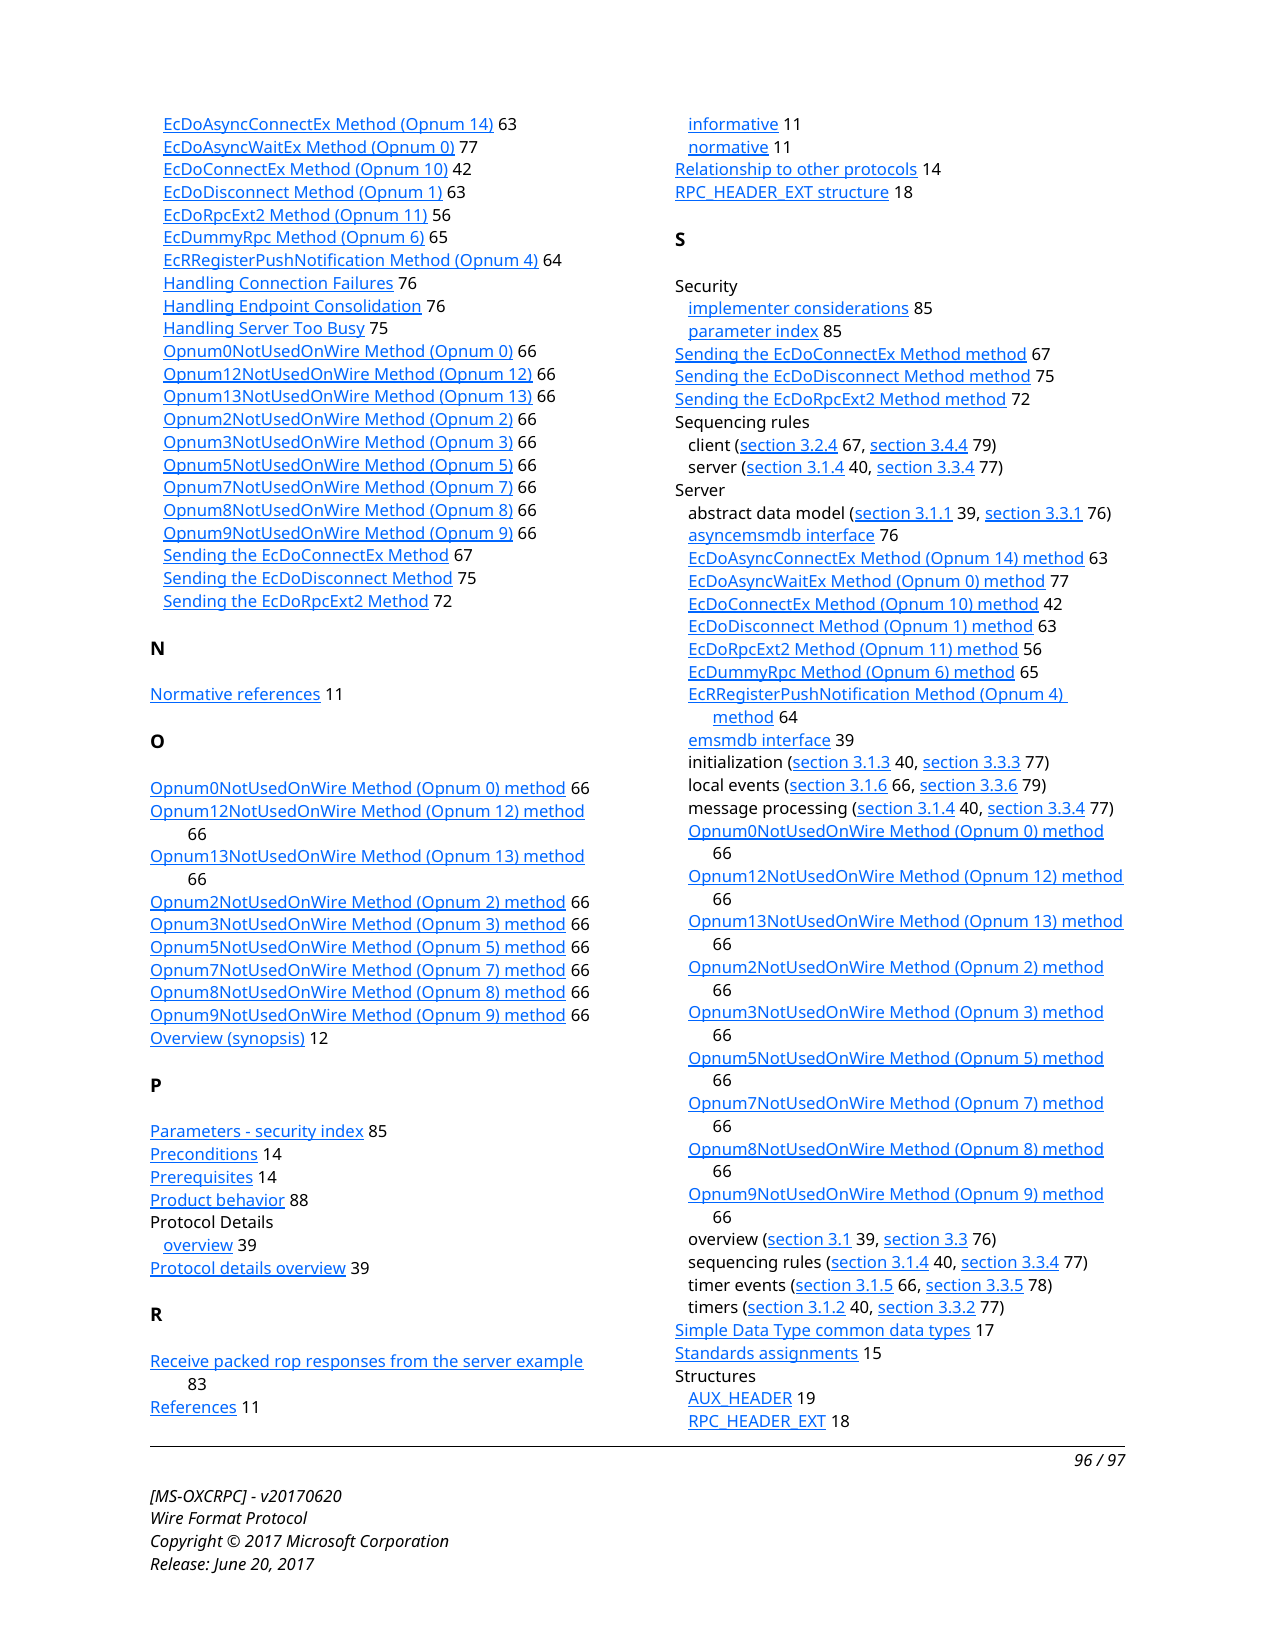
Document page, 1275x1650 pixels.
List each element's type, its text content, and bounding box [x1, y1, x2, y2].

text Handling Endpoint Consolidation 72 [150, 294, 600, 317]
text RPC_HEADER_EXT 17 [675, 1410, 1125, 1432]
text Opnum13NotUsedOnWire Method (Opnum 13) method 63 [150, 845, 600, 890]
text Preconditions 13 [150, 1143, 600, 1166]
text Opnum2NotUsedOnWire Method (Opnum 2) method 62 [675, 956, 1125, 1001]
text RPC_HEADER_EXT structure 17 [675, 181, 1125, 203]
text EcRRegisterPushNotification Method (Opnum 4) 61 [150, 249, 600, 271]
text EcDoRpcExt2 Method (Opnum 11) 53 [150, 203, 600, 226]
text informative 10 [675, 112, 1125, 135]
text N [150, 635, 600, 660]
text Opnum3NotUsedOnWire Method (Opnum 3) method 63 [675, 1001, 1125, 1046]
text Sending the EcDoConnectEx Method method 64 [675, 342, 1125, 365]
text Handling Server Too Busy 72 [150, 317, 600, 339]
text initialization (section 3.1.3 38, section 3.3.3 73) [675, 751, 1125, 774]
text Sending the EcDoRpcExt2 Method 69 [150, 589, 600, 612]
text Sending the EcDoDisconnect Method 72 [150, 567, 600, 589]
text Opnum12NotUsedOnWire Method (Opnum 12) method 63 [150, 799, 600, 845]
text Opnum9NotUsedOnWire Method (Opnum 9) method 63 [675, 1183, 1125, 1228]
text Sending the EcDoConnectEx Method 64 [150, 544, 600, 567]
text S [675, 226, 1125, 252]
text Relationship to other protocols 13 [675, 158, 1125, 181]
text R [150, 1302, 600, 1327]
text Opnum2NotUsedOnWire Method (Opnum 2) 62 [150, 408, 600, 430]
text Server [675, 479, 1125, 501]
text P [150, 1072, 600, 1097]
text Opnum8NotUsedOnWire Method (Opnum 8) method 63 [675, 1137, 1125, 1183]
text Sending the EcDoRpcExt2 Method method 69 [675, 388, 1125, 411]
text Opnum13NotUsedOnWire Method (Opnum 13) 63 [150, 385, 600, 408]
text Normative references 10 [150, 683, 600, 706]
text EcDoDisconnect Method (Opnum 1) 60 [150, 181, 600, 203]
text Opnum0NotUsedOnWire Method (Opnum 0) method 62 [150, 777, 600, 799]
text Opnum3NotUsedOnWire Method (Opnum 3) 63 [150, 430, 600, 453]
text Protocol Details [150, 1211, 600, 1234]
text Sending the EcDoDisconnect Method method 72 [675, 365, 1125, 388]
text Handling Connection Failures 72 [150, 271, 600, 294]
text EcDoConnectEx Method (Opnum 10) 40 [150, 158, 600, 181]
text References 9 [150, 1395, 600, 1418]
text EcDoAsyncWaitEx Method (Opnum 0) 74 [150, 135, 600, 158]
text O [150, 728, 600, 754]
text abstract data model (section 3.1.1 37, section 3.3.1 73) [675, 501, 1125, 524]
text Opnum12NotUsedOnWire Method (Opnum 12) method 63 [675, 865, 1125, 910]
text EcDoRpcExt2 Method (Opnum 11) method 53 [675, 638, 1125, 660]
text emsmdb interface 37 [675, 728, 1125, 751]
text Receive packed rop responses from the server example 80 [150, 1350, 600, 1395]
text Structures [675, 1364, 1125, 1387]
text Opnum12NotUsedOnWire Method (Opnum 12) 63 [150, 362, 600, 385]
text Product behavior 85 [150, 1188, 600, 1211]
text Security [675, 274, 1125, 297]
text local events (section 3.1.6 63, section 3.3.6 75) [675, 774, 1125, 797]
text EcDoAsyncConnectEx Method (Opnum 14) method 60 [675, 547, 1125, 569]
text server (section 3.1.4 38, section 3.3.4 74) [675, 456, 1125, 479]
text Opnum8NotUsedOnWire Method (Opnum 8) method 63 [150, 981, 600, 1004]
text timers (section 3.1.2 38, section 3.3.2 73) [675, 1296, 1125, 1319]
text EcDummyRpc Method (Opnum 6) 62 [150, 226, 600, 249]
text timer events (section 3.1.5 63, section 3.3.5 75) [675, 1273, 1125, 1296]
text Opnum5NotUsedOnWire Method (Opnum 5) method 63 [150, 936, 600, 958]
text Opnum2NotUsedOnWire Method (Opnum 2) method 62 [150, 890, 600, 913]
text sequencing rules (section 3.1.4 38, section 3.3.4 74) [675, 1251, 1125, 1273]
text overview 37 [150, 1234, 600, 1256]
text message processing (section 3.1.4 38, section 3.3.4 74) [675, 797, 1125, 819]
text Opnum0NotUsedOnWire Method (Opnum 0) method 62 [675, 819, 1125, 865]
text implementer considerations 82 [675, 297, 1125, 320]
text EcDummyRpc Method (Opnum 6) method 62 [675, 660, 1125, 683]
text Opnum5NotUsedOnWire Method (Opnum 5) method 63 [675, 1046, 1125, 1092]
text Opnum7NotUsedOnWire Method (Opnum 7) method 63 [150, 958, 600, 981]
text Opnum7NotUsedOnWire Method (Opnum 7) 63 [150, 476, 600, 498]
text EcDoDisconnect Method (Opnum 1) method 60 [675, 615, 1125, 638]
text Simple Data Type common data types 16 [675, 1319, 1125, 1342]
text Opnum13NotUsedOnWire Method (Opnum 13) method 63 [675, 910, 1125, 956]
text asyncemsmdb interface 73 [675, 524, 1125, 547]
text Opnum9NotUsedOnWire Method (Opnum 9) method 63 [150, 1004, 600, 1026]
text Opnum7NotUsedOnWire Method (Opnum 7) method 63 [675, 1092, 1125, 1137]
text Sequencing rules [675, 411, 1125, 433]
text Opnum5NotUsedOnWire Method (Opnum 5) 63 [150, 453, 600, 476]
text EcDoConnectEx Method (Opnum 10) method 40 [675, 592, 1125, 615]
text normative 10 [675, 135, 1125, 158]
text EcDoAsyncConnectEx Method (Opnum 14) 60 [150, 112, 600, 135]
text Opnum3NotUsedOnWire Method (Opnum 3) method 63 [150, 913, 600, 936]
text EcDoAsyncWaitEx Method (Opnum 0) method 74 [675, 569, 1125, 592]
text Opnum8NotUsedOnWire Method (Opnum 8) 63 [150, 498, 600, 521]
text Prerequisites 13 [150, 1166, 600, 1188]
text AUX_HEADER 17 [675, 1387, 1125, 1410]
text Protocol details overview 37 [150, 1256, 600, 1279]
text Overview (synopsis) 10 [150, 1026, 600, 1049]
text Parameters - security index 82 [150, 1120, 600, 1143]
text EcRRegisterPushNotification Method (Opnum 4) method 61 [675, 683, 1125, 728]
text Opnum0NotUsedOnWire Method (Opnum 0) 62 [150, 339, 600, 362]
text Opnum9NotUsedOnWire Method (Opnum 9) 63 [150, 521, 600, 544]
text client (section 3.2.4 64, section 3.4.4 75) [675, 433, 1125, 456]
text overview (section 3.1 37, section 3.3 73) [675, 1228, 1125, 1251]
text Standards assignments 14 [675, 1342, 1125, 1364]
text parameter index 82 [675, 320, 1125, 342]
